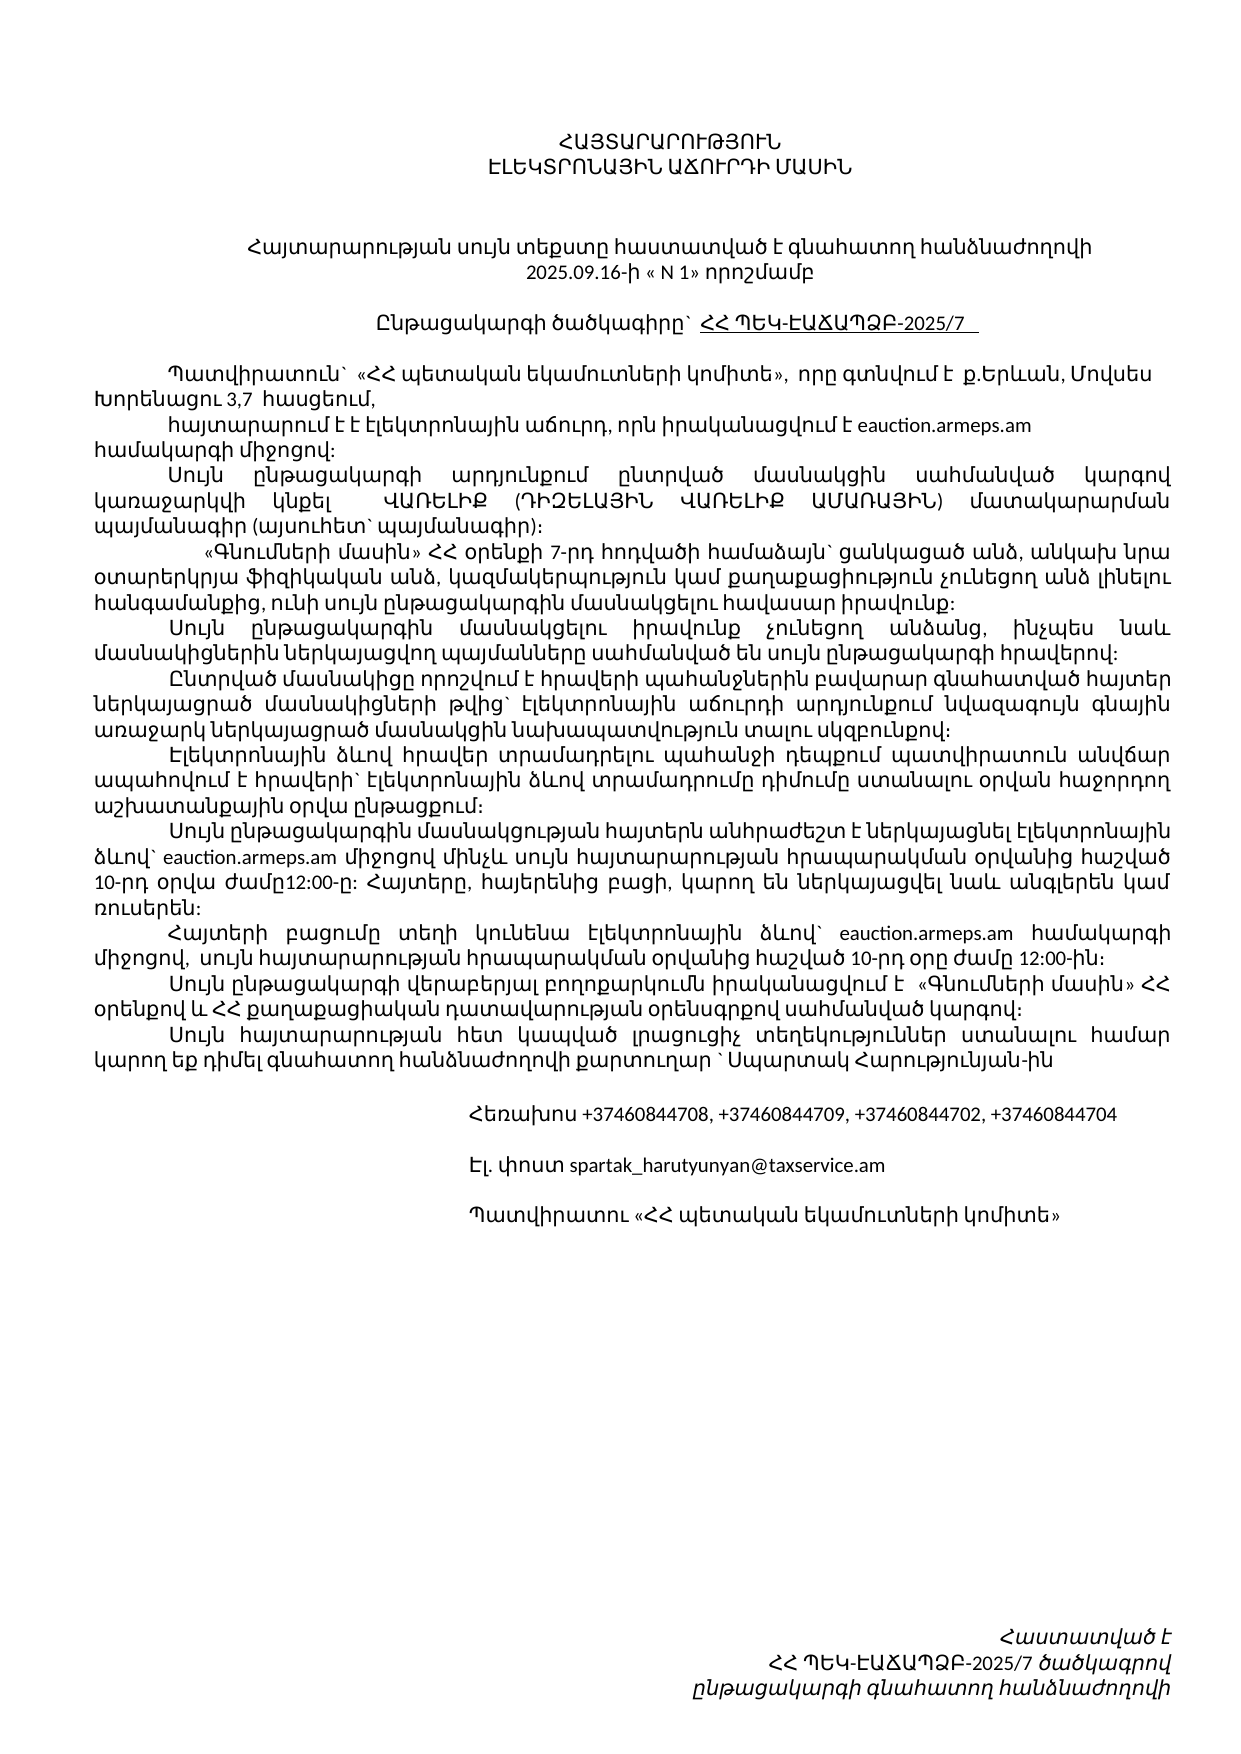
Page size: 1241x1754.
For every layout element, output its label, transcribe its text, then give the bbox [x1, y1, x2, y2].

text հայտարարում է է էլեկտրոնային աճուրդ, որն իրականացվում է eauction.armeps.am համակարգի միջոցով: [94, 412, 1171, 463]
text Ընտրված մասնակիցը որոշվում է հրավերի պահանջներին բավարար գնահատված հայտեր ներկայացրած մասնակիցների թվից` էլեկտրոնային աճուրդի արդյունքում նվազագույն գնային առաջարկ ներկայացրած մասնակցին նախապատվություն տալու սկզբունքով։ [94, 666, 1171, 742]
text Հայտերի բացումը տեղի կունենա էլեկտրոնային ձևով` eauction.armeps.am համակարգի միջոցով, սույն հայտարարության հրապարակման օրվանից հաշված 10-րդ օրը ժամը 12:00-ին։ [94, 920, 1171, 971]
text Պատվիրատու «ՀՀ պետական եկամուտների կոմիտե» [94, 1203, 1171, 1228]
text Սույն հայտարարության հետ կապված լրացուցիչ տեղեկություններ ստանալու համար կարող եք դիմել գնահատող հանձնաժողովի քարտուղար ` Սպարտակ Հարությունյան-ին [94, 1022, 1171, 1073]
text Սույն ընթացակարգին մասնակցելու իրավունք չունեցող անձանց, ինչպես նաև մասնակիցներին ներկայացվող պայմանները սահմանված են սույն ընթացակարգի հրավերով: [94, 615, 1171, 666]
text «Գնումների մասին» ՀՀ օրենքի 7-րդ հոդվածի համաձայն` ցանկացած անձ, անկախ նրա օտարերկրյա ֆիզիկական անձ, կազմակերպություն կամ քաղաքացիություն չունեցող անձ լինելու հանգամանքից, ունի սույն ընթացակարգին մասնակցելու հավասար իրավունք: [94, 539, 1171, 615]
text ընթացակարգի գնահատող հանձնաժողովի [94, 1675, 1171, 1701]
text 2025.09.16 -ի « N 1» որոշմամբ [94, 259, 1171, 285]
text Հայտարարության սույն տեքստը հաստատված է գնահատող հանձնաժողովի [94, 234, 1171, 259]
text ՀՀ ՊԵԿ-ԷԱՃԱՊՁԲ-2025/7 ծածկագրով [94, 1650, 1171, 1675]
text Պատվիրատուն` «ՀՀ պետական եկամուտների կոմիտե», որը գտնվում է ք.Երևան, Մովսես Խորենացու 3,7 հասցեում, [94, 361, 1171, 412]
text Էլ. փոստ spartak_harutyunyan@taxservice.am [94, 1152, 1171, 1177]
text Հաստատված է [94, 1624, 1171, 1650]
text Էլեկտրոնային ձևով հրավեր տրամադրելու պահանջի դեպքում պատվիրատուն անվճար ապահովում է հրավերի` էլեկտրոնային ձևով տրամադրումը դիմումը ստանալու օրվան հաջորդող աշխատանքային օրվա ընթացքում։ [94, 742, 1171, 818]
text Ընթացակարգի ծածկագիրը` ՀՀ ՊԵԿ-ԷԱՃԱՊՁԲ-2025/7 [94, 310, 1171, 336]
text ՀԱՅՏԱՐԱՐՈՒԹՅՈՒՆ [94, 129, 1171, 154]
text ԷԼԵԿՏՐՈՆԱՅԻՆ ԱՃՈՒՐԴԻ ՄԱՍԻՆ [94, 154, 1171, 180]
text Սույն ընթացակարգի արդյունքում ընտրված մասնակցին սահմանված կարգով կառաջարկվի կնքել ՎԱՌԵԼԻՔ (ԴԻԶԵԼԱՅԻՆ ՎԱՌԵԼԻՔ ԱՄԱՌԱՅԻՆ) մատակարարման պայմանագիր (այսուհետ` պայմանագիր)։ [94, 463, 1171, 539]
text Հեռախոս +37460844708, +37460844709, +37460844702, +37460844704 [94, 1101, 1171, 1126]
text Սույն ընթացակարգի վերաբերյալ բողոքարկումն իրականացվում է «Գնումների մասին» ՀՀ օրենքով և ՀՀ քաղաքացիական դատավարության օրենսգրքով սահմանված կարգով։ [94, 971, 1171, 1022]
text Սույն ընթացակարգին մասնակցության հայտերն անհրաժեշտ է ներկայացնել էլեկտրոնային ձևով` eauction.armeps.am միջոցով մինչև սույն հայտարարության հրապարակման օրվանից հաշված 10-րդ օրվա ժամը12:00-ը: Հայտերը, հայերենից բացի, կարող են ներկայացվել նաև անգլերեն կամ ռուսերեն: [94, 818, 1171, 920]
